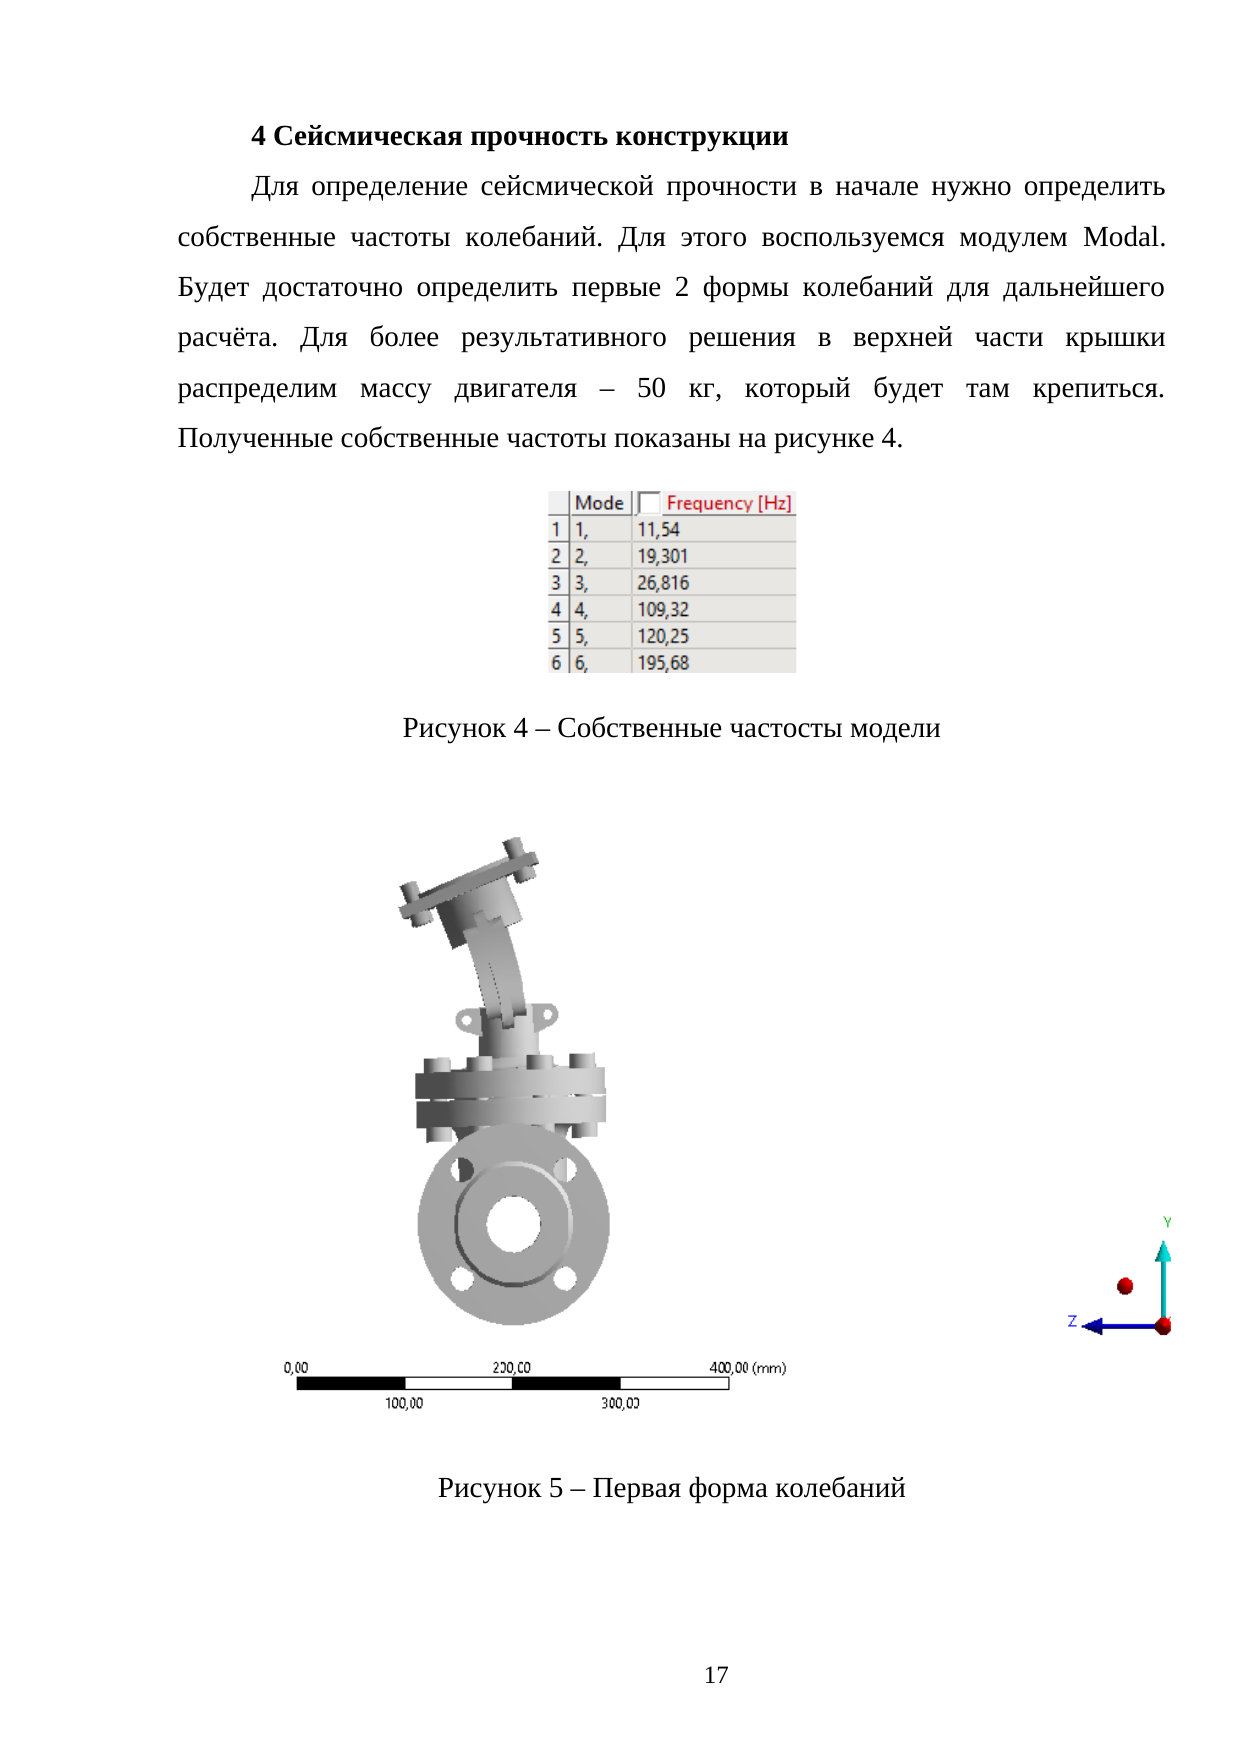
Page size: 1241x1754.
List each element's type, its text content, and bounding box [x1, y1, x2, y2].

text Для определение сейсмической прочности в начале нужно определить собственные частоты колебаний. Для этого воспользуемся модулем Modal. Будет достаточно определить первые 2 формы колебаний для дальнейшего расчёта. Для более результативного решения в верхней части крышки распределим массу двигателя – 50 кг, который будет там крепиться. Полученные собственные частоты показаны на рисунке 4. [177, 168, 1166, 453]
picture [177, 781, 1182, 1433]
text Рисунок 5 – Первая форма колебаний [177, 1470, 1166, 1503]
text Рисунок 4 – Собственные частосты модели [177, 711, 1166, 744]
subtitle 4 Сейсмическая прочность конструкции [177, 118, 1181, 152]
picture [547, 491, 797, 673]
